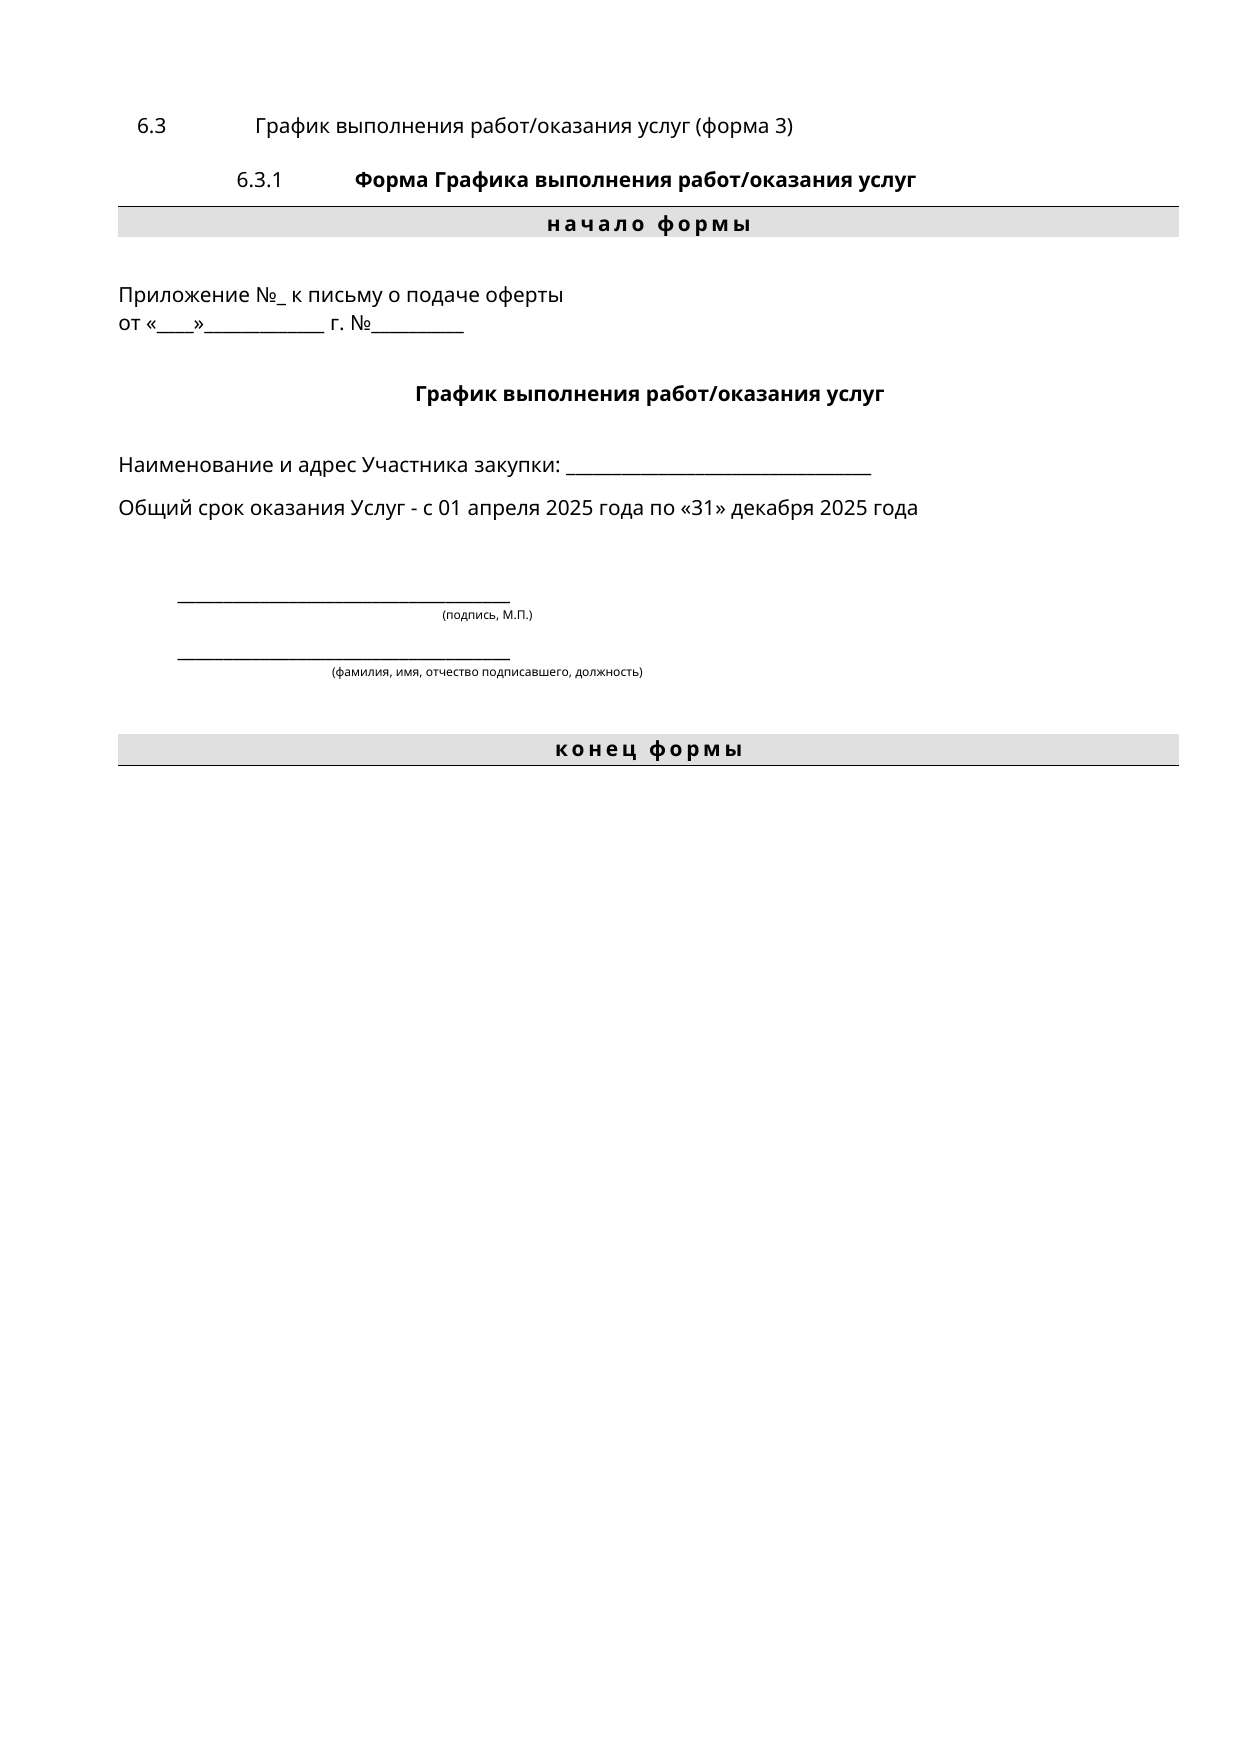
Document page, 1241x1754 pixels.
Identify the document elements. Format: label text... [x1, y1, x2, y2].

text конец формы [118, 734, 1179, 765]
text ____________________________________ [118, 635, 1181, 663]
list Форма Графика выполнения работ/оказания услуг [236, 165, 1181, 193]
text Общий срок оказания Услуг - с 01 апреля 2025 года по «31» декабря 2025 года [118, 493, 1181, 521]
text начало формы [118, 207, 1179, 237]
text ____________________________________ [118, 578, 1181, 607]
text (подпись, М.П.) [118, 607, 797, 635]
text Приложение №_ к письму о подаче оферты от «____»_____________ г. №__________ [118, 280, 1181, 337]
text Наименование и адрес Участника закупки: _________________________________ [118, 450, 1181, 479]
subtitle График выполнения работ/оказания услуг (форма 3) [137, 111, 1181, 140]
text (фамилия, имя, отчество подписавшего, должность) [118, 663, 797, 692]
text График выполнения работ/оказания услуг [118, 379, 1181, 408]
